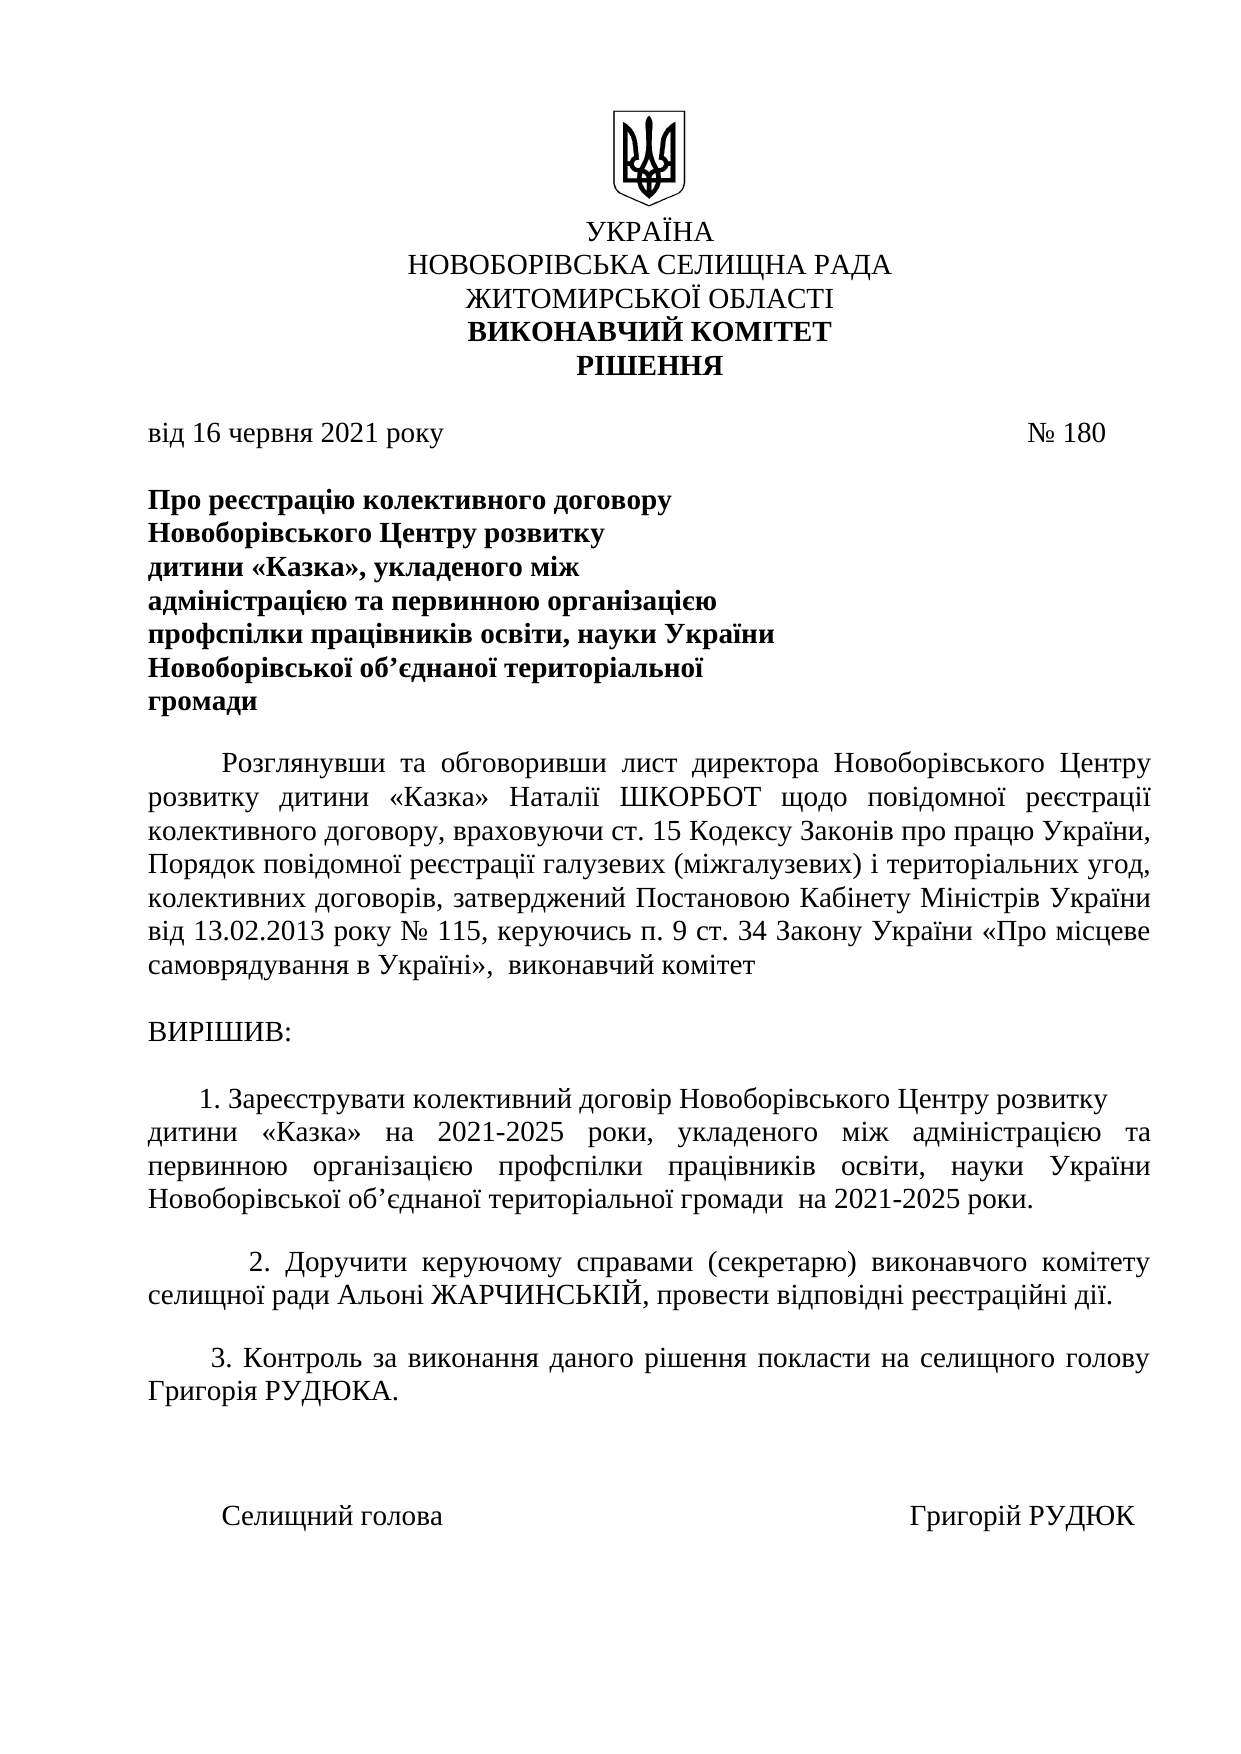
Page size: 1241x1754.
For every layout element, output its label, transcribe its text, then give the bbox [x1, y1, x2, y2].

text ВИРІШИВ: [148, 1014, 1152, 1047]
text ЖИТОМИРСЬКОЇ ОБЛАСТІ [148, 281, 1152, 314]
text від 16 червня 2021 року № 180 [148, 415, 1152, 448]
text дитини «Казка», укладеного між [148, 549, 1152, 583]
text ВИКОНАВЧИЙ КОМІТЕТ [148, 314, 1152, 348]
text 2. Доручити керуючому справами (секретарю) виконавчого комітету селищної ради Альоні ЖАРЧИНСЬКІЙ, провести відповідні реєстраційні дії. [148, 1244, 1152, 1311]
text Про реєстрацію колективного договору [148, 482, 1152, 516]
text Новоборівського Центру розвитку [148, 516, 1152, 549]
text Селищний голова Григорій РУДЮК [148, 1498, 1152, 1531]
text Новоборівської об’єднаної територіальної [148, 650, 1152, 683]
text УКРАЇНА [148, 214, 1152, 247]
text громади [148, 683, 1152, 717]
text РІШЕННЯ [148, 348, 1152, 381]
picture [606, 107, 693, 214]
text 1. Зареєструвати колективний договір Новоборівського Центру розвитку [148, 1081, 1152, 1114]
text дитини «Казка» на 2021-2025 роки, укладеного між адміністрацією та первинною організацією профспілки працівників освіти, науки України Новоборівської об’єднаної територіальної громади на 2021-2025 роки. [148, 1114, 1152, 1215]
text 3. Контроль за виконання даного рішення покласти на селищного голову Григорія РУДЮКА. [148, 1340, 1152, 1407]
text Розглянувши та обговоривши лист директора Новоборівського Центру розвитку дитини «Казка» Наталії ШКОРБОТ щодо повідомної реєстрації колективного договору, враховуючи ст. 15 Кодексу Законів про працю України, Порядок повідомної реєстрації галузевих (міжгалузевих) і територіальних угод, колективних договорів, затверджений Постановою Кабінету Міністрів України від 13.02.2013 року № 115, керуючись п. 9 ст. 34 Закону України «Про місцеве самоврядування в Україні», виконавчий комітет [148, 746, 1152, 980]
text адміністрацією та первинною організацією [148, 583, 1152, 616]
text профспілки працівників освіти, науки України [148, 616, 1152, 650]
text НОВОБОРІВСЬКА СЕЛИЩНА РАДА [148, 247, 1152, 281]
